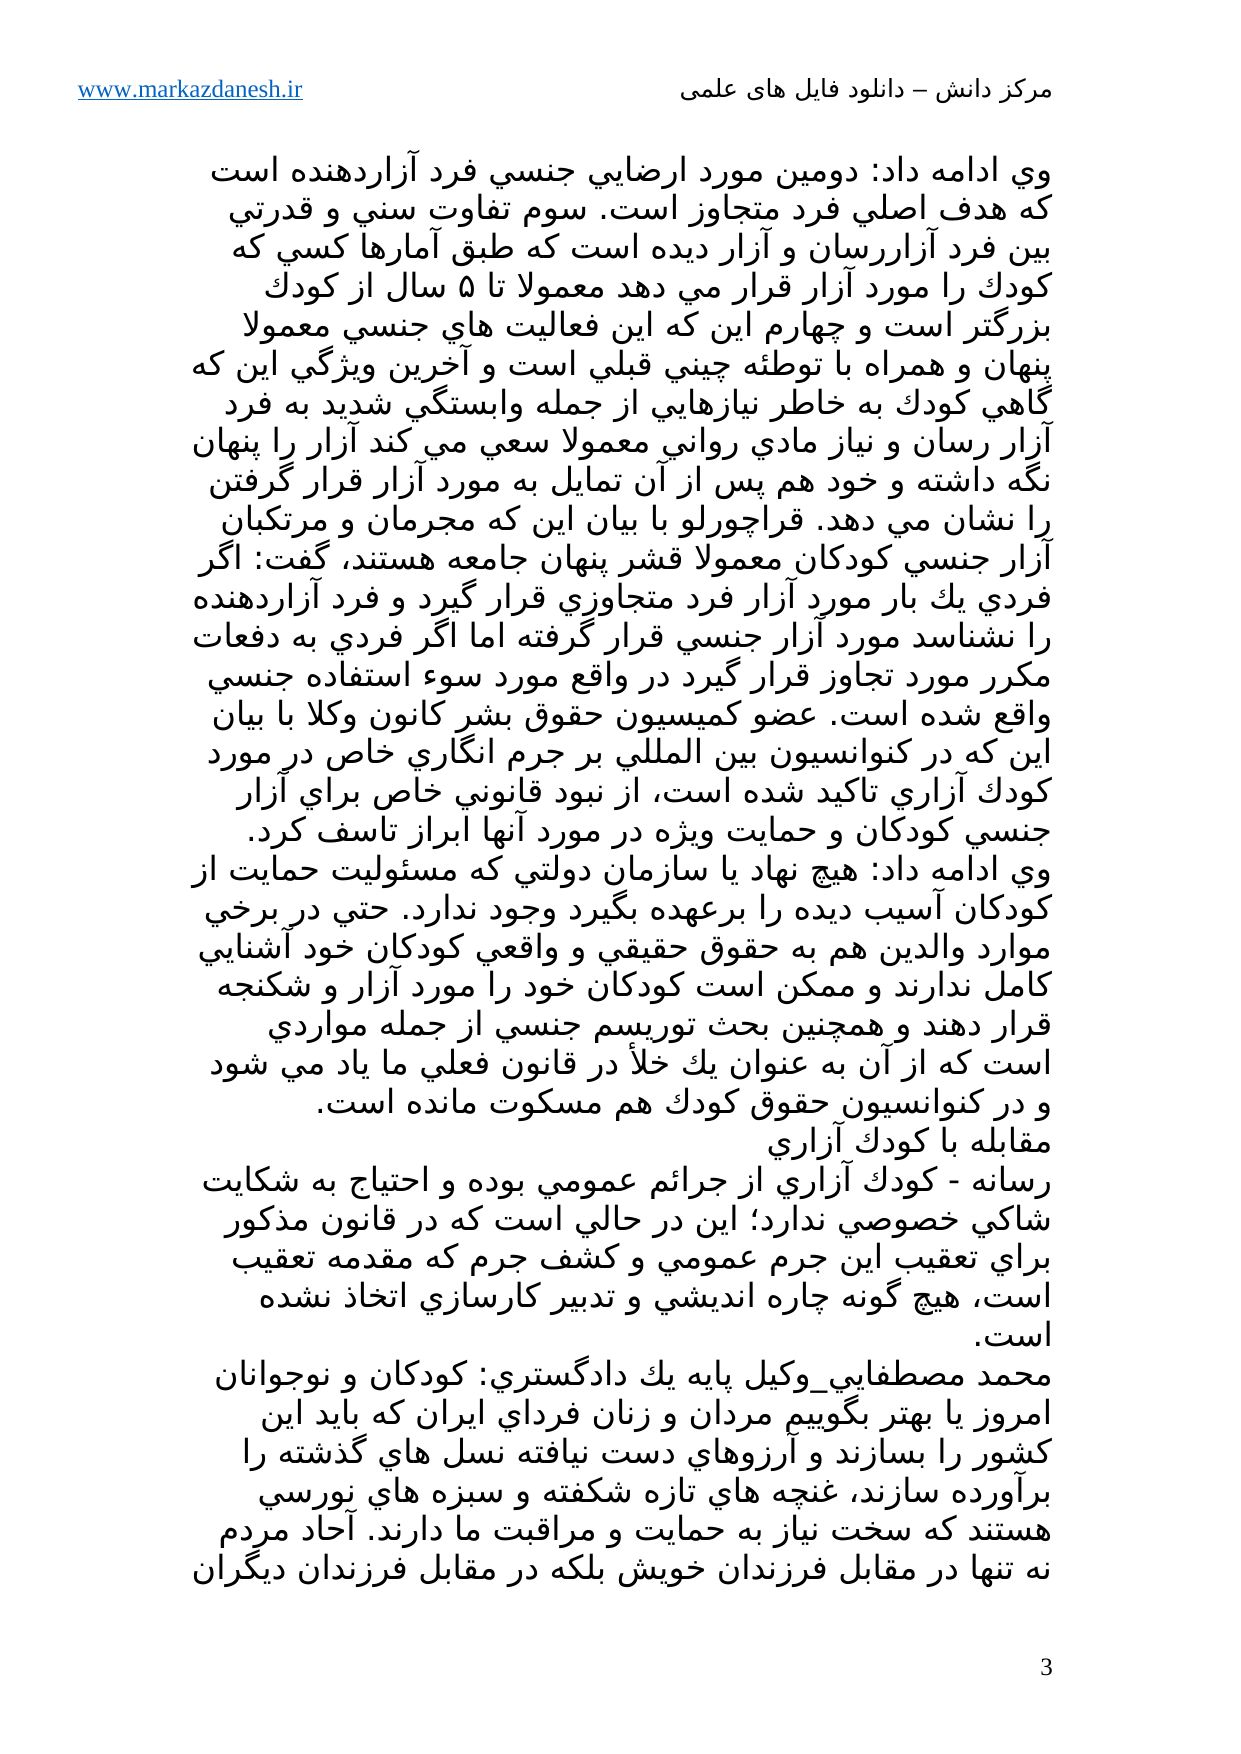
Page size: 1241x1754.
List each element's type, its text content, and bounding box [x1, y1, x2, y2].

text مقابله با كودك آزاري [187, 1121, 1053, 1160]
text رسانه - كودك آزاري از جرائم عمومي بوده و احتياج به شكايت شاكي خصوصي ندارد؛ اين در حالي است كه در قانون مذكور براي تعقيب اين جرم عمومي و كشف جرم كه مقدمه تعقيب است، هيچ گونه چاره انديشي و تدبير كارسازي اتخاذ نشده است. [187, 1160, 1053, 1354]
text وي ادامه داد: دومين مورد ارضايي جنسي فرد آزاردهنده است كه هدف اصلي فرد متجاوز است. سوم تفاوت سني و قدرتي بين فرد آزاررسان و آزار ديده است كه طبق آمارها كسي كه كودك را مورد آزار قرار مي دهد معمولا تا ۵ سال از كودك بزرگتر است و چهارم اين كه اين فعاليت هاي جنسي معمولا پنهان و همراه با توطئه چيني قبلي است و آخرين ويژگي اين كه گاهي كودك به خاطر نيازهايي از جمله وابستگي شديد به فرد آزار رسان و نياز مادي رواني معمولا سعي مي كند آزار را پنهان نگه داشته و خود هم پس از آن تمايل به مورد آزار قرار گرفتن را نشان مي دهد. قراچورلو با بيان اين كه مجرمان و مرتكبان آزار جنسي كودكان معمولا قشر پنهان جامعه هستند، گفت: اگر فردي يك بار مورد آزار فرد متجاوزي قرار گيرد و فرد آزاردهنده را نشناسد مورد آزار جنسي قرار گرفته اما اگر فردي به دفعات مكرر مورد تجاوز قرار گيرد در واقع مورد سوء استفاده جنسي واقع شده است. عضو كميسيون حقوق بشر كانون وكلا با بيان اين كه در كنوانسيون بين المللي بر جرم انگاري خاص در مورد كودك آزاري تاكيد شده است، از نبود قانوني خاص براي آزار جنسي كودكان و حمايت ويژه در مورد آنها ابراز تاسف كرد. [187, 150, 1053, 849]
text وي ادامه داد: هيچ نهاد يا سازمان دولتي كه مسئوليت حمايت از كودكان آسيب ديده را برعهده بگيرد وجود ندارد. حتي در برخي موارد والدين هم به حقوق حقيقي و واقعي كودكان خود آشنايي كامل ندارند و ممكن است كودكان خود را مورد آزار و شكنجه قرار دهند و همچنين بحث توريسم جنسي از جمله مواردي است كه از آن به عنوان يك خلأ در قانون فعلي ما ياد مي شود و در كنوانسيون حقوق كودك هم مسكوت مانده است. [187, 849, 1053, 1121]
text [187, 1354, 1053, 1588]
